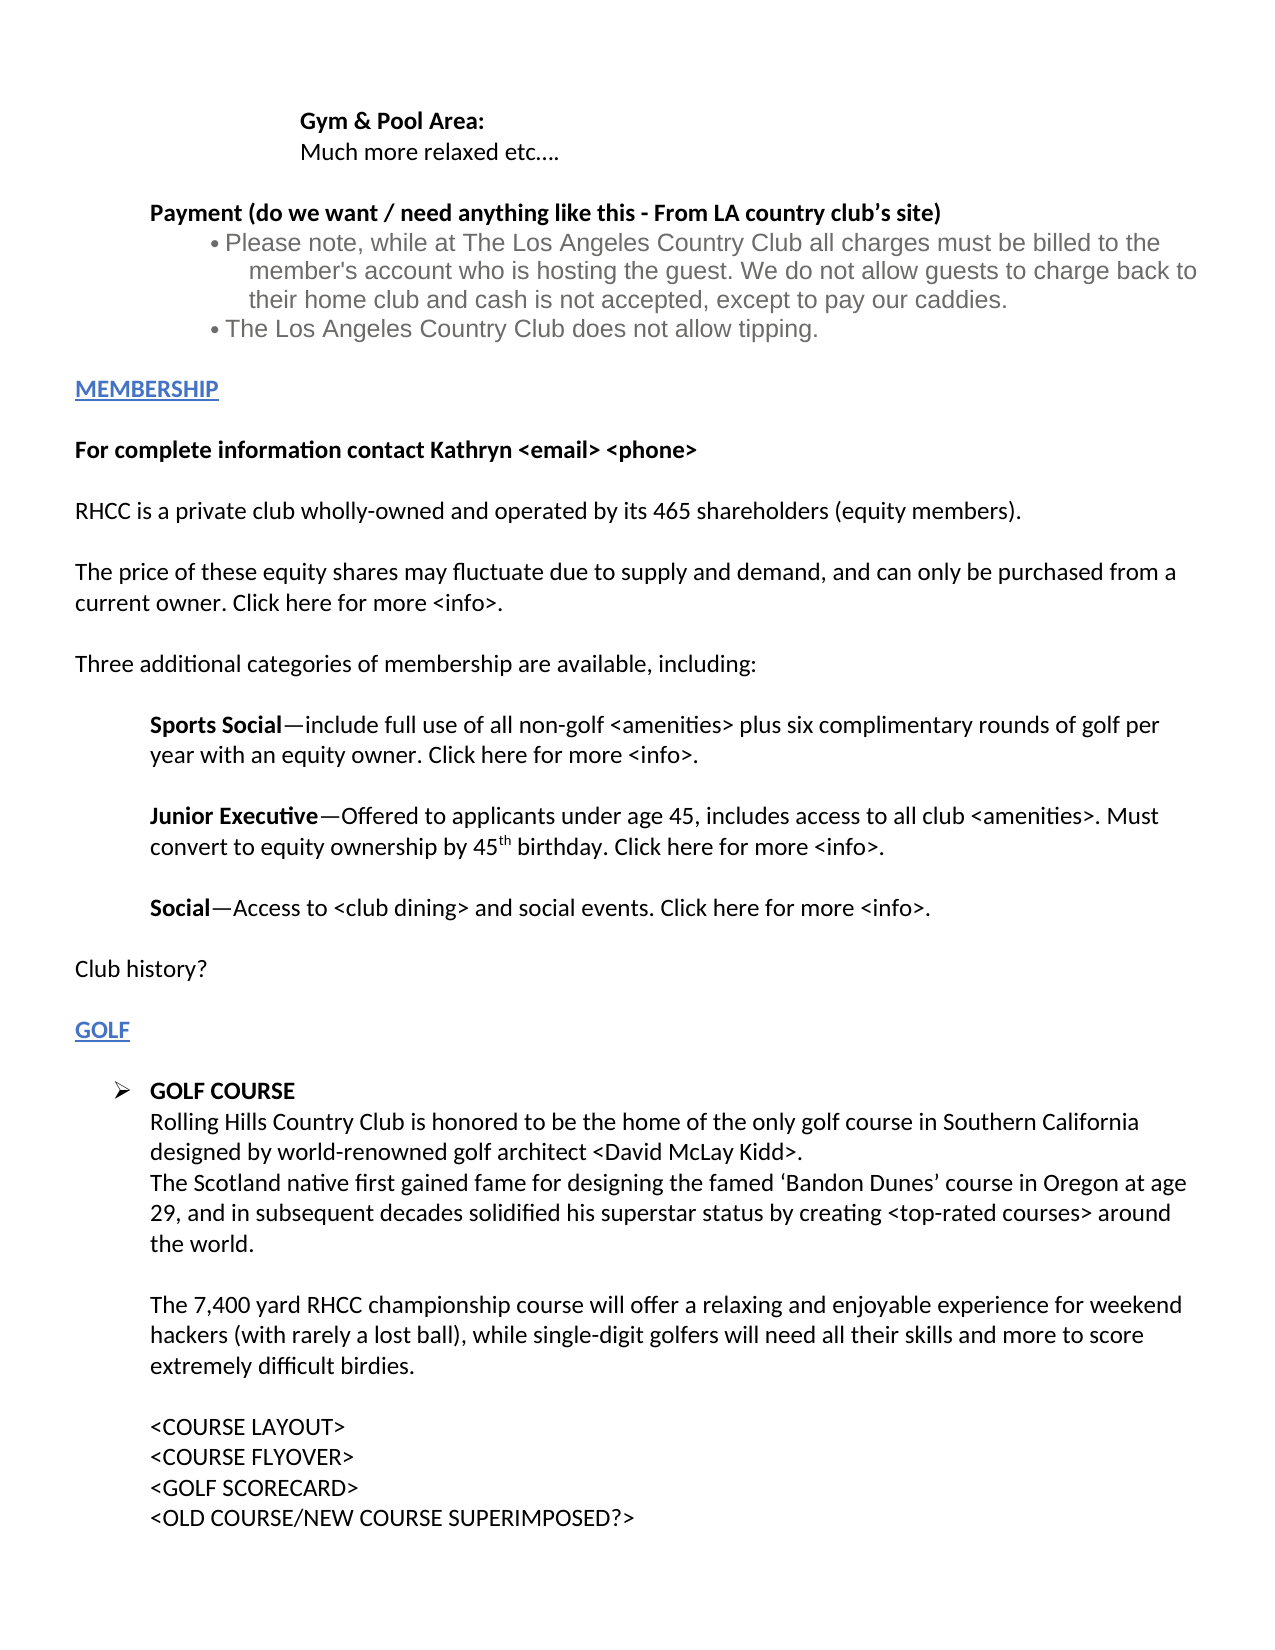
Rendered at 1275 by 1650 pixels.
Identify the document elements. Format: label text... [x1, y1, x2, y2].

list GOLF COURSE [112, 1075, 1200, 1106]
text <GOLF SCORECARD> [150, 1472, 1200, 1502]
text Three additional categories of membership are available, including: [75, 648, 1200, 678]
text <COURSE LAYOUT> [150, 1411, 1200, 1441]
text The price of these equity shares may fluctuate due to supply and demand, and can only be purchased from a current owner. Click here for more <info>. [75, 556, 1200, 617]
text Sports Social—include full use of all non-golf <amenities> plus six complimentary rounds of golf per year with an equity owner. Click here for more <info>. [150, 709, 1200, 770]
list Please note, while at The Los Angeles Country Club all charges must be billed to the member's account who is hosting the guest. We do not allow guests to charge back to their home club and cash is not accepted, except to pay our caddies. [211, 228, 1200, 314]
text The Scotland native first gained fame for designing the famed ‘Bandon Dunes’ course in Oregon at age 29, and in subsequent decades solidified his superstar status by creating <top-rated courses> around the world. [150, 1167, 1200, 1258]
text The 7,400 yard RHCC championship course will offer a relaxing and enjoyable experience for weekend hackers (with rarely a lost ball), while single-digit golfers will need all their skills and more to score extremely difficult birdies. [150, 1289, 1200, 1380]
text <OLD COURSE/NEW COURSE SUPERIMPOSED?> [150, 1502, 1200, 1533]
text Rolling Hills Country Club is honored to be the home of the only golf course in Southern California designed by world-renowned golf architect <David McLay Kidd>. [150, 1106, 1200, 1167]
text RHCC is a private club wholly-owned and operated by its 465 shareholders (equity members). [75, 495, 1200, 526]
text Much more relaxed etc…. [300, 136, 1200, 167]
text Club history? [75, 953, 1200, 983]
text Social—Access to <club dining> and social events. Click here for more <info>. [150, 892, 1200, 922]
text <COURSE FLYOVER> [150, 1441, 1200, 1472]
text Payment (do we want / need anything like this - From LA country club’s site) [150, 197, 1200, 228]
text Junior Executive—Offered to applicants under age 45, includes access to all club <amenities>. Must convert to equity ownership by 45th birthday. Click here for more <info>. [150, 800, 1200, 861]
text Gym & Pool Area: [300, 106, 1200, 136]
text GOLF [75, 1014, 1200, 1044]
text MEMBERSHIP [75, 373, 1200, 404]
text For complete information contact Kathryn <email> <phone> [75, 434, 1200, 465]
list The Los Angeles Country Club does not allow tipping. [211, 314, 1200, 343]
